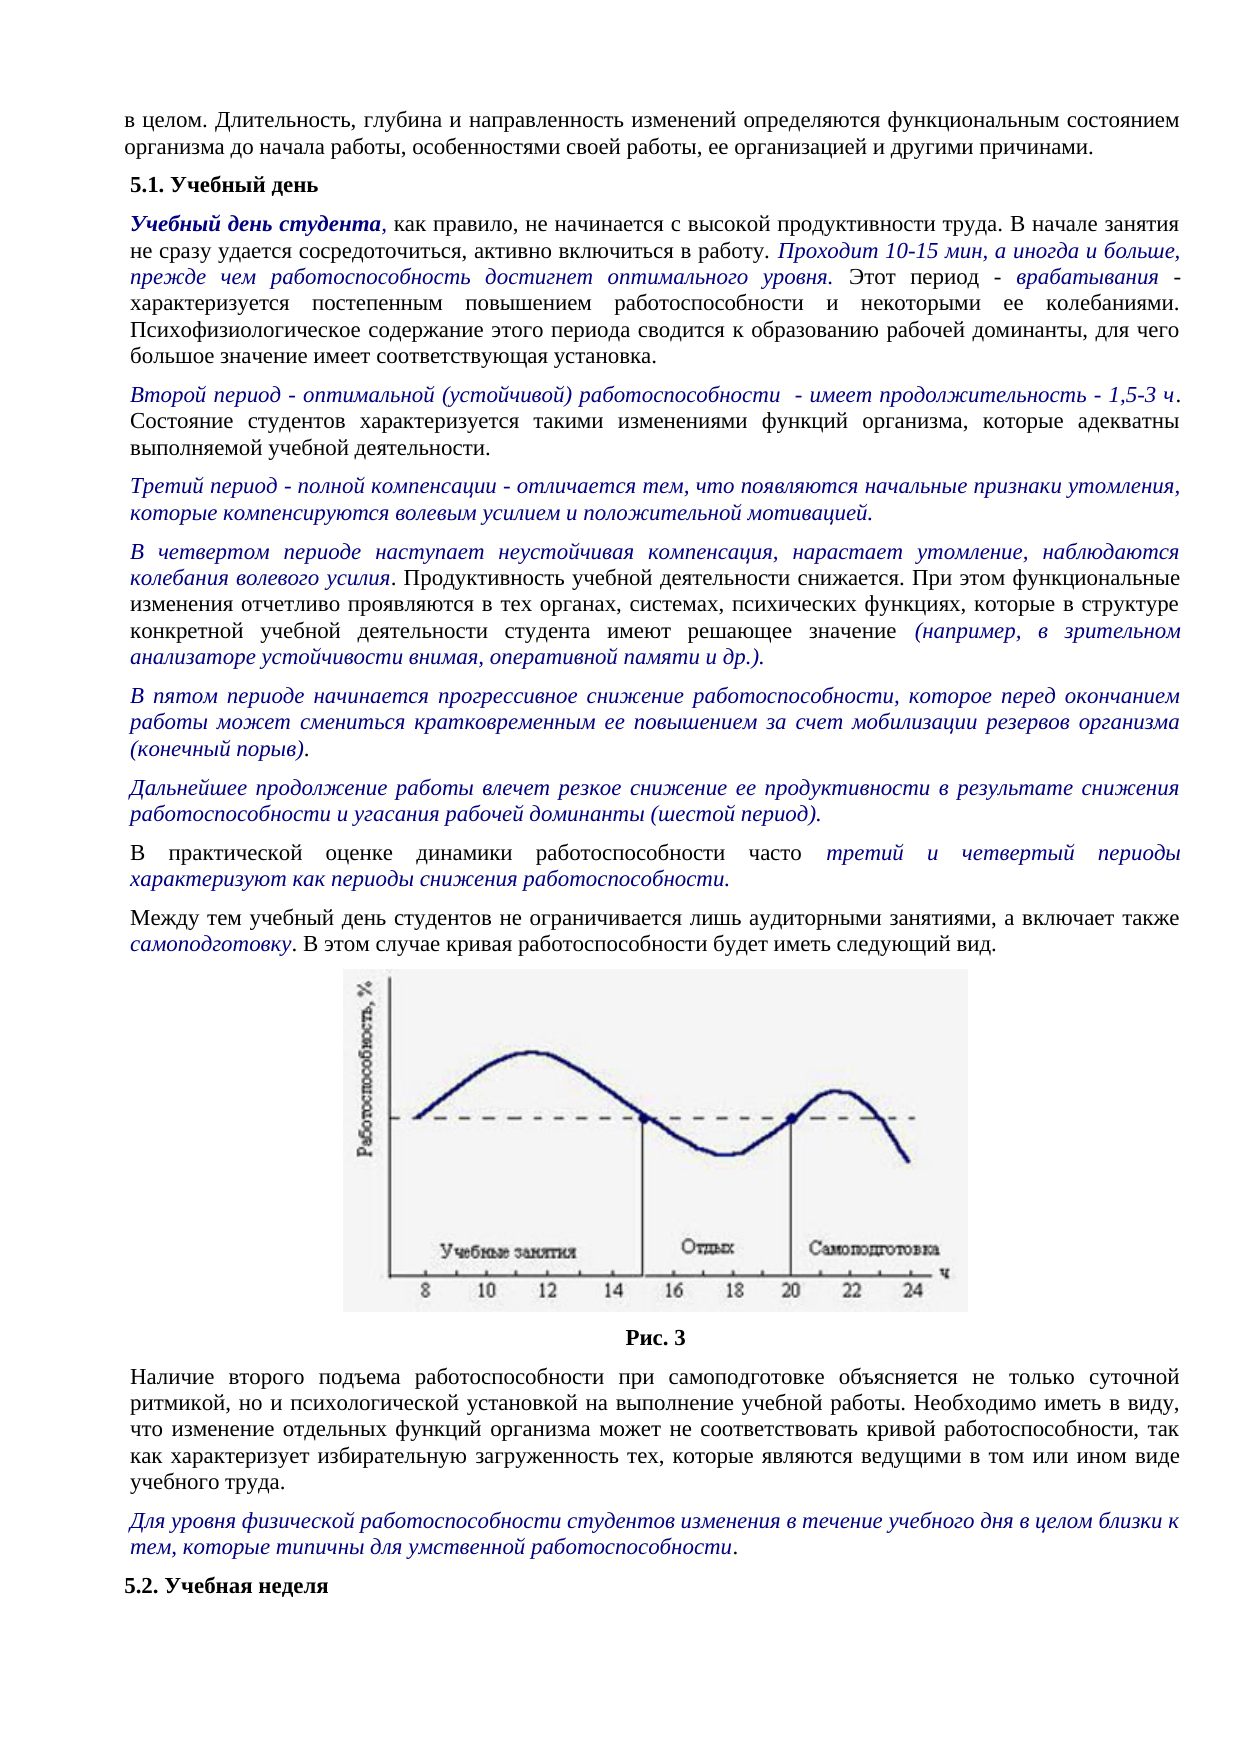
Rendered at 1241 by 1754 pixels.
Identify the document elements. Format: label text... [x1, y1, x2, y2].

text Наличие второго подъема работоспособности при самоподготовке объясняется не только суточной ритмикой, но и психологической установкой на выполнение учебной работы. Необходимо иметь в виду, что изменение отдельных функций организма может не соответствовать кривой работоспособности, так как характеризует избирательную загруженность тех, которые являются ведущими в том или ином виде учебного труда. [130, 1363, 1181, 1494]
text 5.1. Учебный день [130, 172, 1181, 198]
text Дальнейшее продолжение работы влечет резкое снижение ее продуктивности в результате снижения работоспособности и угасания рабочей доминанты (шестой период). [130, 774, 1181, 826]
text В практической оценке динамики работоспособности часто третий и четвертый периоды характеризуют как периоды снижения работоспособности. [130, 839, 1181, 892]
text Второй период - оптимальной (устойчивой) работоспособности - имеет продолжительность - 1,5-3 ч. Состояние студентов характеризуется такими изменениями функций организма, которые адекватны выполняемой учебной деятельности. [130, 381, 1181, 460]
text Между тем учебный день студентов не ограничивается лишь аудиторными занятиями, а включает также самоподготовку. В этом случае кривая работоспособности будет иметь следующий вид. [130, 904, 1181, 957]
text 5.2. Учебная неделя [124, 1572, 1181, 1599]
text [124, 106, 1181, 159]
text Учебный день студента, как правило, не начинается с высокой продуктивности труда. В начале занятия не сразу удается сосредоточиться, активно включиться в работу. Проходит 10-15 мин, а иногда и больше, прежде чем работоспособность достигнет оптимального уровня. Этот период - врабатывания - характеризуется постепенным повышением работоспособности и некоторыми ее колебаниями. Психофизиологическое содержание этого периода сводится к образованию рабочей доминанты, для чего большое значение имеет соответствующая установка. [130, 210, 1181, 368]
text В пятом периоде начинается прогрессивное снижение работоспособности, которое перед окончанием работы может смениться кратковременным ее повышением за счет мобилизации резервов организма (конечный порыв). [130, 682, 1181, 761]
text Рис. 3 [130, 1324, 1181, 1350]
text В четвертом периоде наступает неустойчивая компенсация, нарастает утомление, наблюдаются колебания волевого усилия. Продуктивность учебной деятельности снижается. При этом функциональные изменения отчетливо проявляются в тех органах, системах, психических функциях, которые в структуре конкретной учебной деятельности студента имеют решающее значение (например, в зрительном анализаторе устойчивости внимая, оперативной памяти и др.). [130, 538, 1181, 669]
text Третий период - полной компенсации - отличается тем, что появляются начальные признаки утомления, которые компенсируются волевым усилием и положительной мотивацией. [130, 473, 1181, 525]
picture [343, 969, 968, 1312]
text Для уровня физической работоспособности студентов изменения в течение учебного дня в целом близки к тем, которые типичны для умственной работоспособности. [130, 1507, 1181, 1560]
